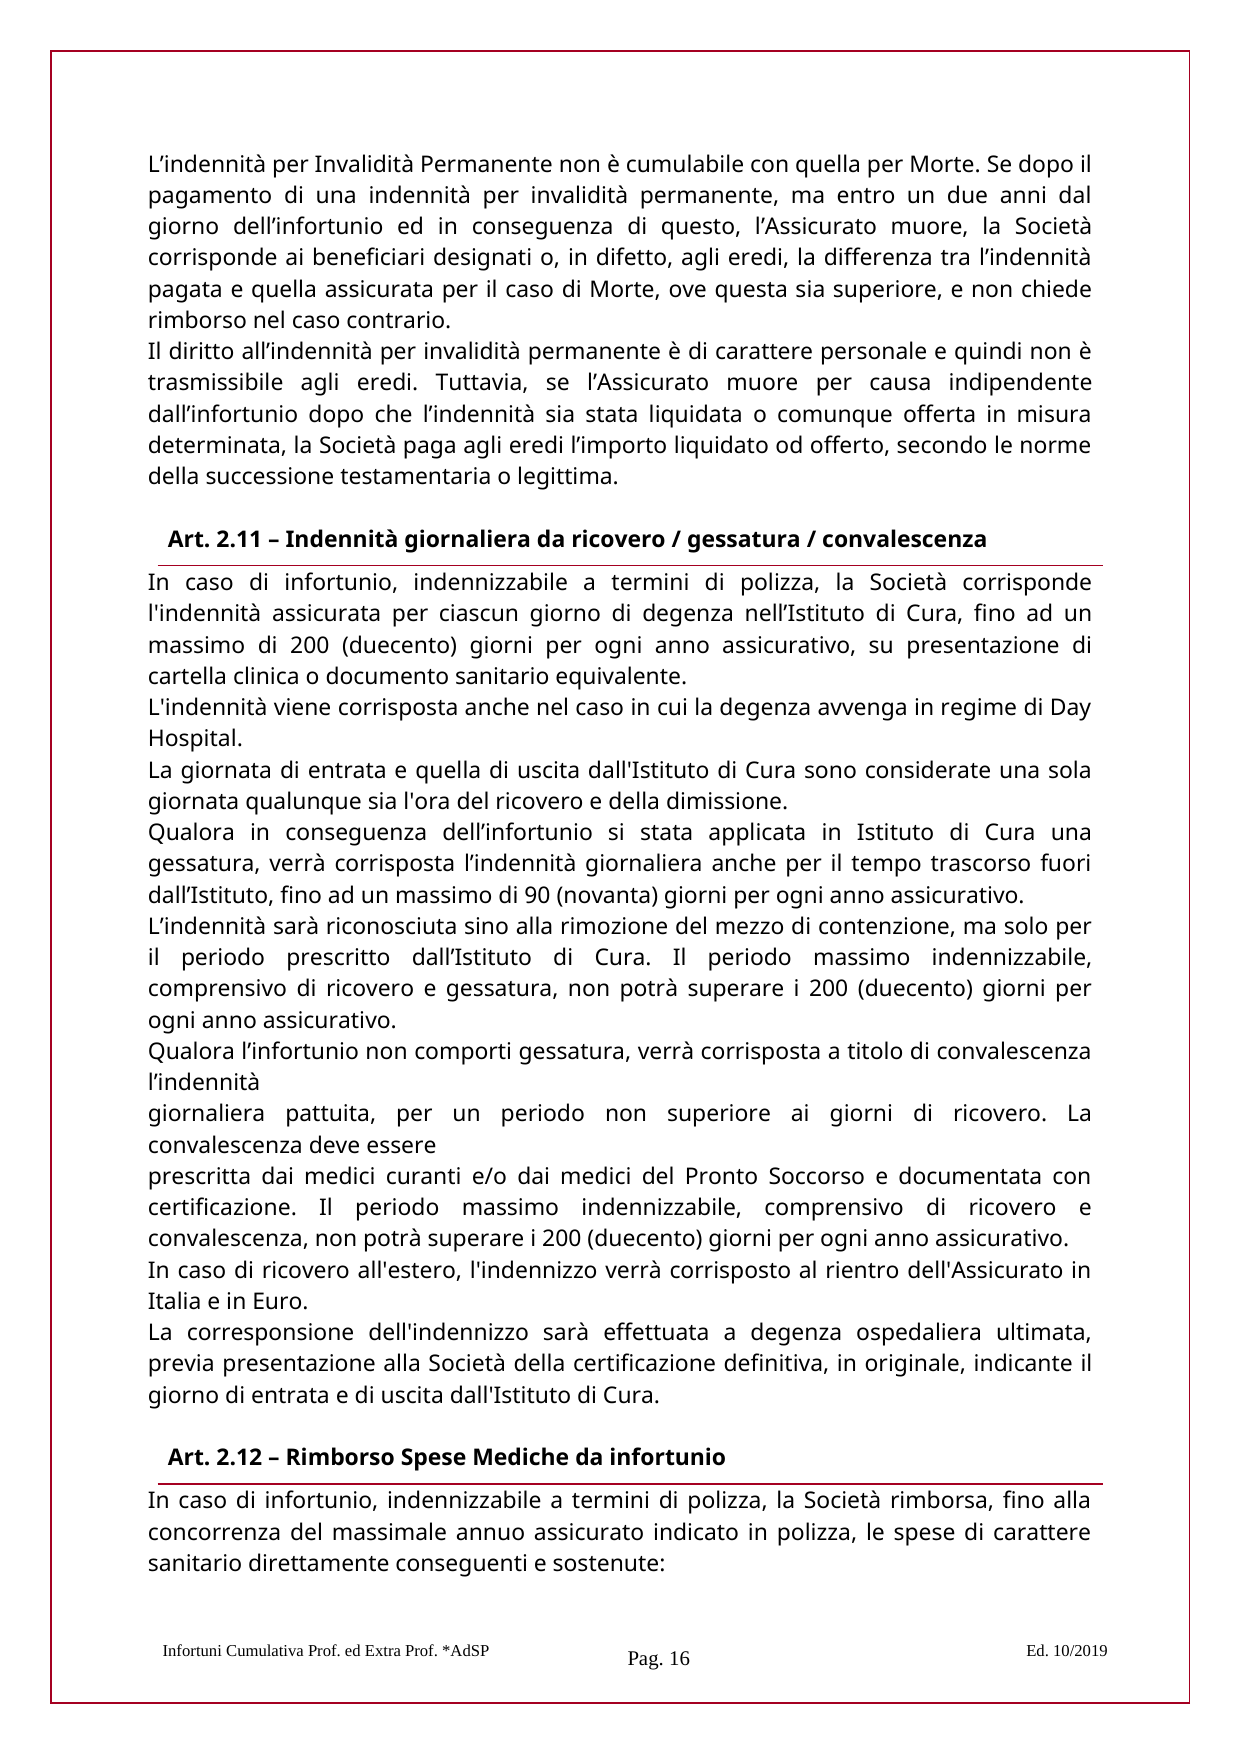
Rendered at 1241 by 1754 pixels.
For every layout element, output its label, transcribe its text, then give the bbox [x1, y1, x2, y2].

text L’indennità per Invalidità Permanente non è cumulabile con quella per Morte. Se dopo il pagamento di una indennità per invalidità permanente, ma entro un due anni dal giorno dell’infortunio ed in conseguenza di questo, l’Assicurato muore, corrisponde ai beneficiari designati o, in difetto, agli eredi, la differenza tra l’indennità pagata e quella assicurata per il caso di Morte, ove questa sia superiore, e non chiede rimborso nel caso contrario. [148, 148, 1093, 335]
table_header Art. 2.11 – Indennità giornaliera da ricovero / gessatura / convalescenza [158, 523, 1103, 564]
text Qualora l’infortunio non comporti gessatura, verrà corrisposta a titolo di convalescenza l’indennità [148, 1035, 1093, 1097]
text La corresponsione dell'indennizzo sarà effettuata a degenza ospedaliera ultimata, previa presentazione alla Società della certificazione definitiva, in originale, indicante il giorno di entrata e di uscita dall'Istituto di Cura. [148, 1316, 1093, 1410]
text In caso di infortunio, indennizzabile a termini di polizza, la Società corrisponde l'indennità assicurata per ciascun giorno di degenza nell’Istituto di Cura, fino ad un massimo di 200 (duecento) giorni per ogni anno assicurativo, su presentazione di cartella clinica o documento sanitario equivalente. [148, 566, 1093, 691]
text In caso di ricovero all'estero, l'indennizzo verrà corrisposto al rientro dell'Assicurato in Italia e in Euro. [148, 1253, 1093, 1316]
table_header Art. 2.12 – Rimborso Spese Mediche da infortunio [158, 1441, 1103, 1483]
text Il diritto all’indennità per invalidità permanente è di carattere personale e quindi non è trasmissibile agli eredi. Tuttavia, se l’Assicurato muore per causa indipendente dall’infortunio dopo che l’indennità sia stata liquidata o comunque offerta in misura determinata, paga agli eredi l’importo liquidato od offerto, secondo le norme della successione testamentaria o legittima. [148, 335, 1093, 491]
text In caso di infortunio, indennizzabile a termini di polizza, la Società rimborsa, fino alla concorrenza del massimale annuo assicurato indicato in polizza, le spese di carattere sanitario direttamente conseguenti e sostenute: [148, 1484, 1093, 1578]
text L’indennità sarà riconosciuta sino alla rimozione del mezzo di contenzione, ma solo per il periodo prescritto dall’Istituto di Cura. Il periodo massimo indennizzabile, comprensivo di ricovero e gessatura, non potrà superare i 200 (duecento) giorni per ogni anno assicurativo. [148, 910, 1093, 1035]
text prescritta dai medici curanti e/o dai medici del Pronto Soccorso e documentata con certificazione. Il periodo massimo indennizzabile, comprensivo di ricovero e convalescenza, non potrà superare i 200 (duecento) giorni per ogni anno assicurativo. [148, 1160, 1093, 1253]
text La giornata di entrata e quella di uscita dall'Istituto di Cura sono considerate una sola giornata qualunque sia l'ora del ricovero e della dimissione. [148, 753, 1093, 816]
text L'indennità viene corrisposta anche nel caso in cui la degenza avvenga in regime di Day Hospital. [148, 691, 1093, 753]
text Qualora in conseguenza dell’infortunio si stata applicata in Istituto di Cura una gessatura, verrà corrisposta l’indennità giornaliera anche per il tempo trascorso fuori dall’Istituto, fino ad un massimo di 90 (novanta) giorni per ogni anno assicurativo. [148, 816, 1093, 910]
text giornaliera pattuita, per un periodo non superiore ai giorni di ricovero. La convalescenza deve essere [148, 1097, 1093, 1160]
